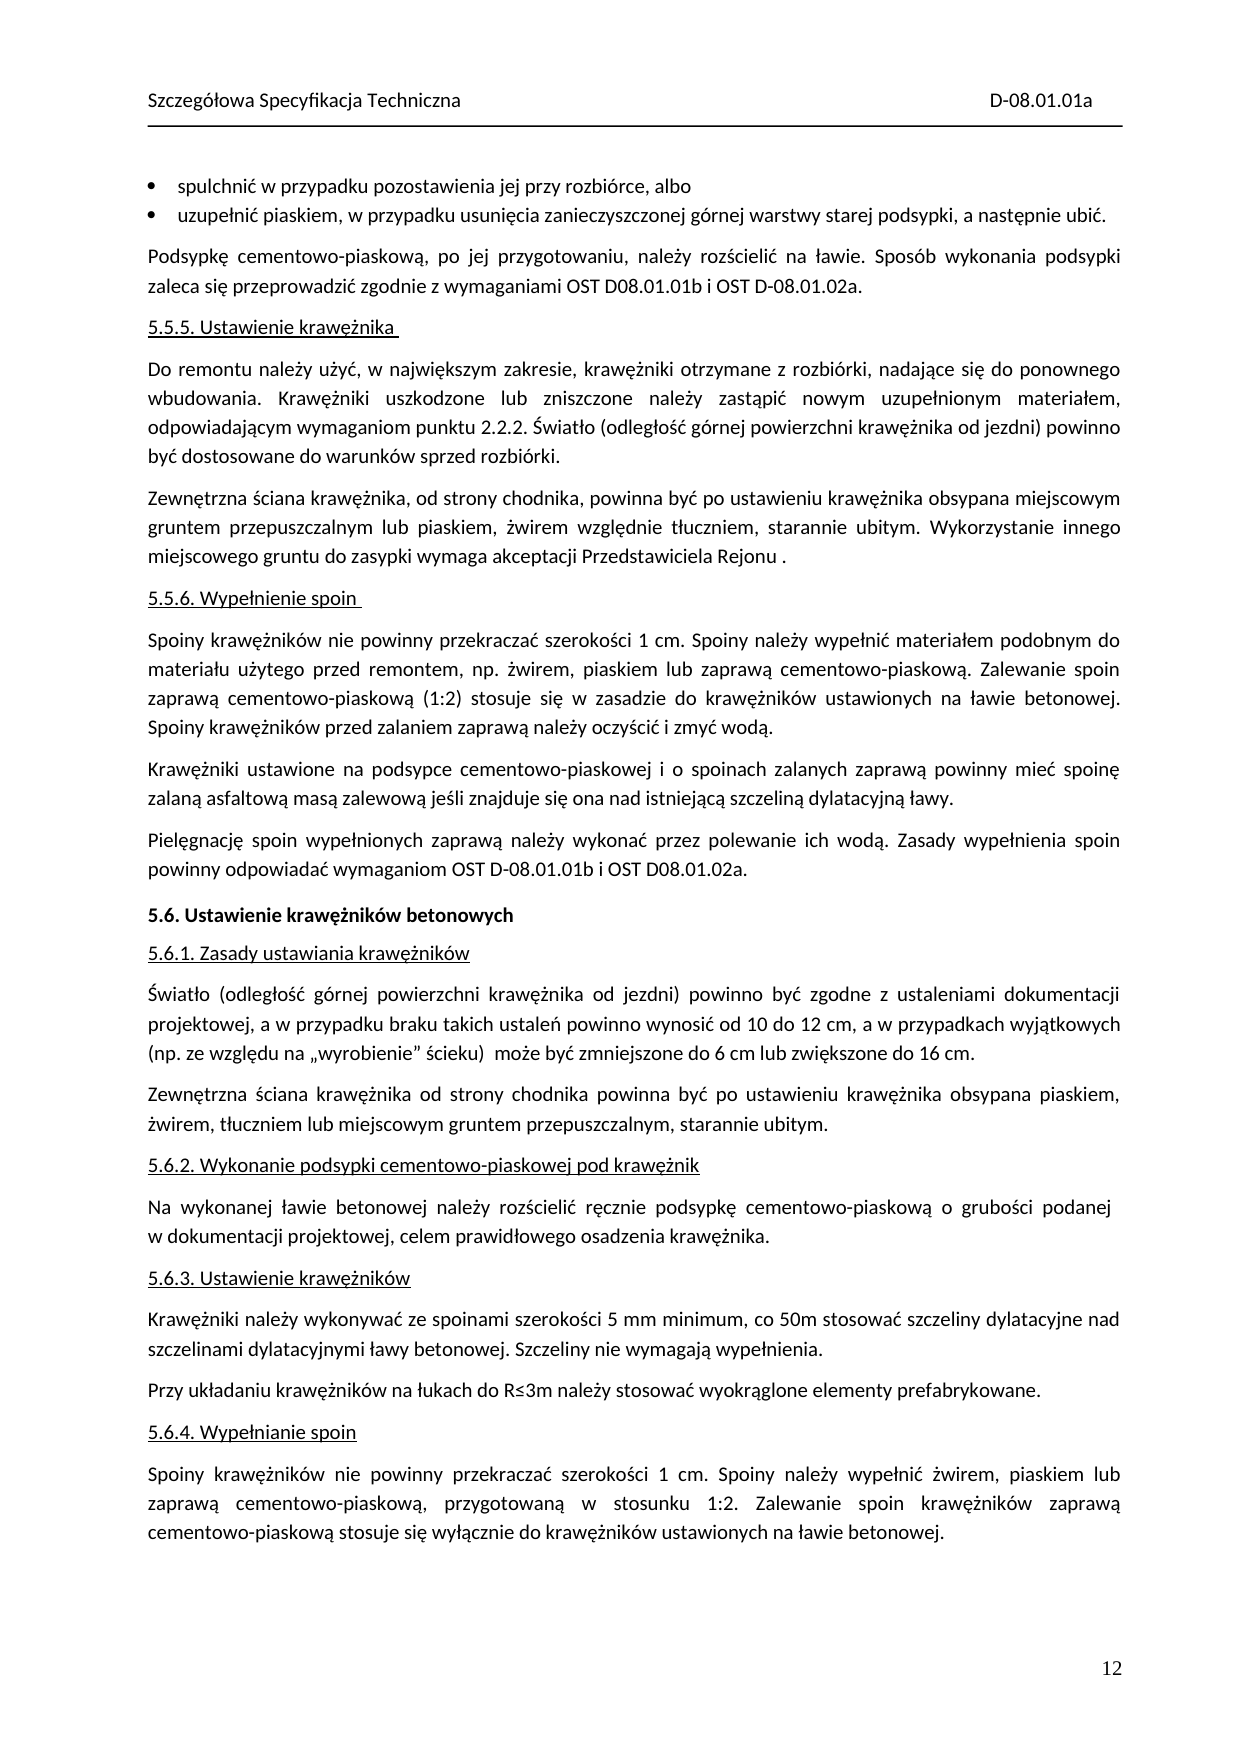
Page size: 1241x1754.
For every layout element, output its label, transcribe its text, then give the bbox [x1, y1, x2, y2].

text Światło (odległość górnej powierzchni krawężnika od jezdni) powinno być zgodne z ustaleniami dokumentacji projektowej, a w przypadku braku takich ustaleń powinno wynosić od 10 do , a w przypadkach wyjątkowych (np. ze względu na „wyrobienie” ścieku) może być zmniejszone do lub zwiększone do . [148, 982, 1122, 1065]
list spulchnić w przypadku pozostawienia jej przy rozbiórce, albo [148, 173, 1122, 198]
text Do remontu należy użyć, w największym zakresie, krawężniki otrzymane z rozbiórki, nadające się do ponownego wbudowania. Krawężniki uszkodzone lub zniszczone należy zastąpić nowym uzupełnionym materiałem, odpowiadającym wymaganiom punktu 2.2.2. Światło (odległość górnej powierzchni krawężnika od jezdni) powinno być dostosowane do warunków sprzed rozbiórki. [148, 356, 1122, 469]
text Zewnętrzna ściana krawężnika od strony chodnika powinna być po ustawieniu krawężnika obsypana piaskiem, żwirem, tłuczniem lub miejscowym gruntem przepuszczalnym, starannie ubitym. [148, 1082, 1122, 1136]
subtitle 5.6. Ustawienie krawężników betonowych [148, 902, 1122, 927]
text 5.6.1. Zasady ustawiania krawężników [148, 940, 1122, 965]
text Przy układaniu krawężników na łukach do R≤3m należy stosować wyokrąglone elementy prefabrykowane. [148, 1377, 1122, 1403]
text 5.6.3. Ustawienie krawężników [148, 1265, 1122, 1290]
text Spoiny krawężników nie powinny przekraczać szerokości . Spoiny należy wypełnić żwirem, piaskiem lub zaprawą cementowo-piaskową, przygotowaną w stosunku 1:2. Zalewanie spoin krawężników zaprawą cementowo-piaskową stosuje się wyłącznie do krawężników ustawionych na ławie betonowej. [148, 1461, 1122, 1544]
text 5.5.6. Wypełnienie spoin [148, 585, 1122, 611]
text Pielęgnację spoin wypełnionych zaprawą należy wykonać przez polewanie ich wodą. Zasady wypełnienia spoin powinny odpowiadać wymaganiom OST D-08.01.01b i OST D08.01.02a. [148, 827, 1122, 882]
text Spoiny krawężników nie powinny przekraczać szerokości 1 cm. Spoiny należy wypełnić materiałem podobnym do materiału użytego przed remontem, np. żwirem, piaskiem lub zaprawą cementowo-piaskową. Zalewanie spoin zaprawą cementowo-piaskową (1:2) stosuje się w zasadzie do krawężników ustawionych na ławie betonowej. Spoiny krawężników przed zalaniem zaprawą należy oczyścić i zmyć wodą. [148, 627, 1122, 740]
text Krawężniki ustawione na podsypce cementowo-piaskowej i o spoinach zalanych zaprawą powinny mieć spoinę zalaną asfaltową masą zalewową jeśli znajduje się ona nad istniejącą szczeliną dylatacyjną ławy. [148, 756, 1122, 811]
text Podsypkę cementowo-piaskową, po jej przygotowaniu, należy rozścielić na ławie. Sposób wykonania podsypki zaleca się przeprowadzić zgodnie z wymaganiami OST D08.01.01b i OST D-08.01.02a. [148, 244, 1122, 298]
text Zewnętrzna ściana krawężnika, od strony chodnika, powinna być po ustawieniu krawężnika obsypana miejscowym gruntem przepuszczalnym lub piaskiem, żwirem względnie tłuczniem, starannie ubitym. Wykorzystanie innego miejscowego gruntu do zasypki wymaga akceptacji Przedstawiciela Rejonu . [148, 485, 1122, 569]
text 5.6.4. Wypełnianie spoin [148, 1419, 1122, 1444]
text Krawężniki należy wykonywać ze spoinami szerokości minimum, co 50m stosować szczeliny dylatacyjne nad szczelinami dylatacyjnymi ławy betonowej. Szczeliny nie wymagają wypełnienia. [148, 1307, 1122, 1361]
text 5.6.2. Wykonanie podsypki cementowo-piaskowej pod krawężnik [148, 1152, 1122, 1178]
text 5.5.5. Ustawienie krawężnika [148, 314, 1122, 340]
list uzupełnić piaskiem, w przypadku usunięcia zanieczyszczonej górnej warstwy starej podsypki, a następnie ubić. [148, 202, 1122, 227]
text Na wykonanej ławie betonowej należy rozścielić ręcznie podsypkę cementowo-piaskową o grubości podanej w dokumentacji projektowej, celem prawidłowego osadzenia krawężnika. [148, 1194, 1122, 1249]
